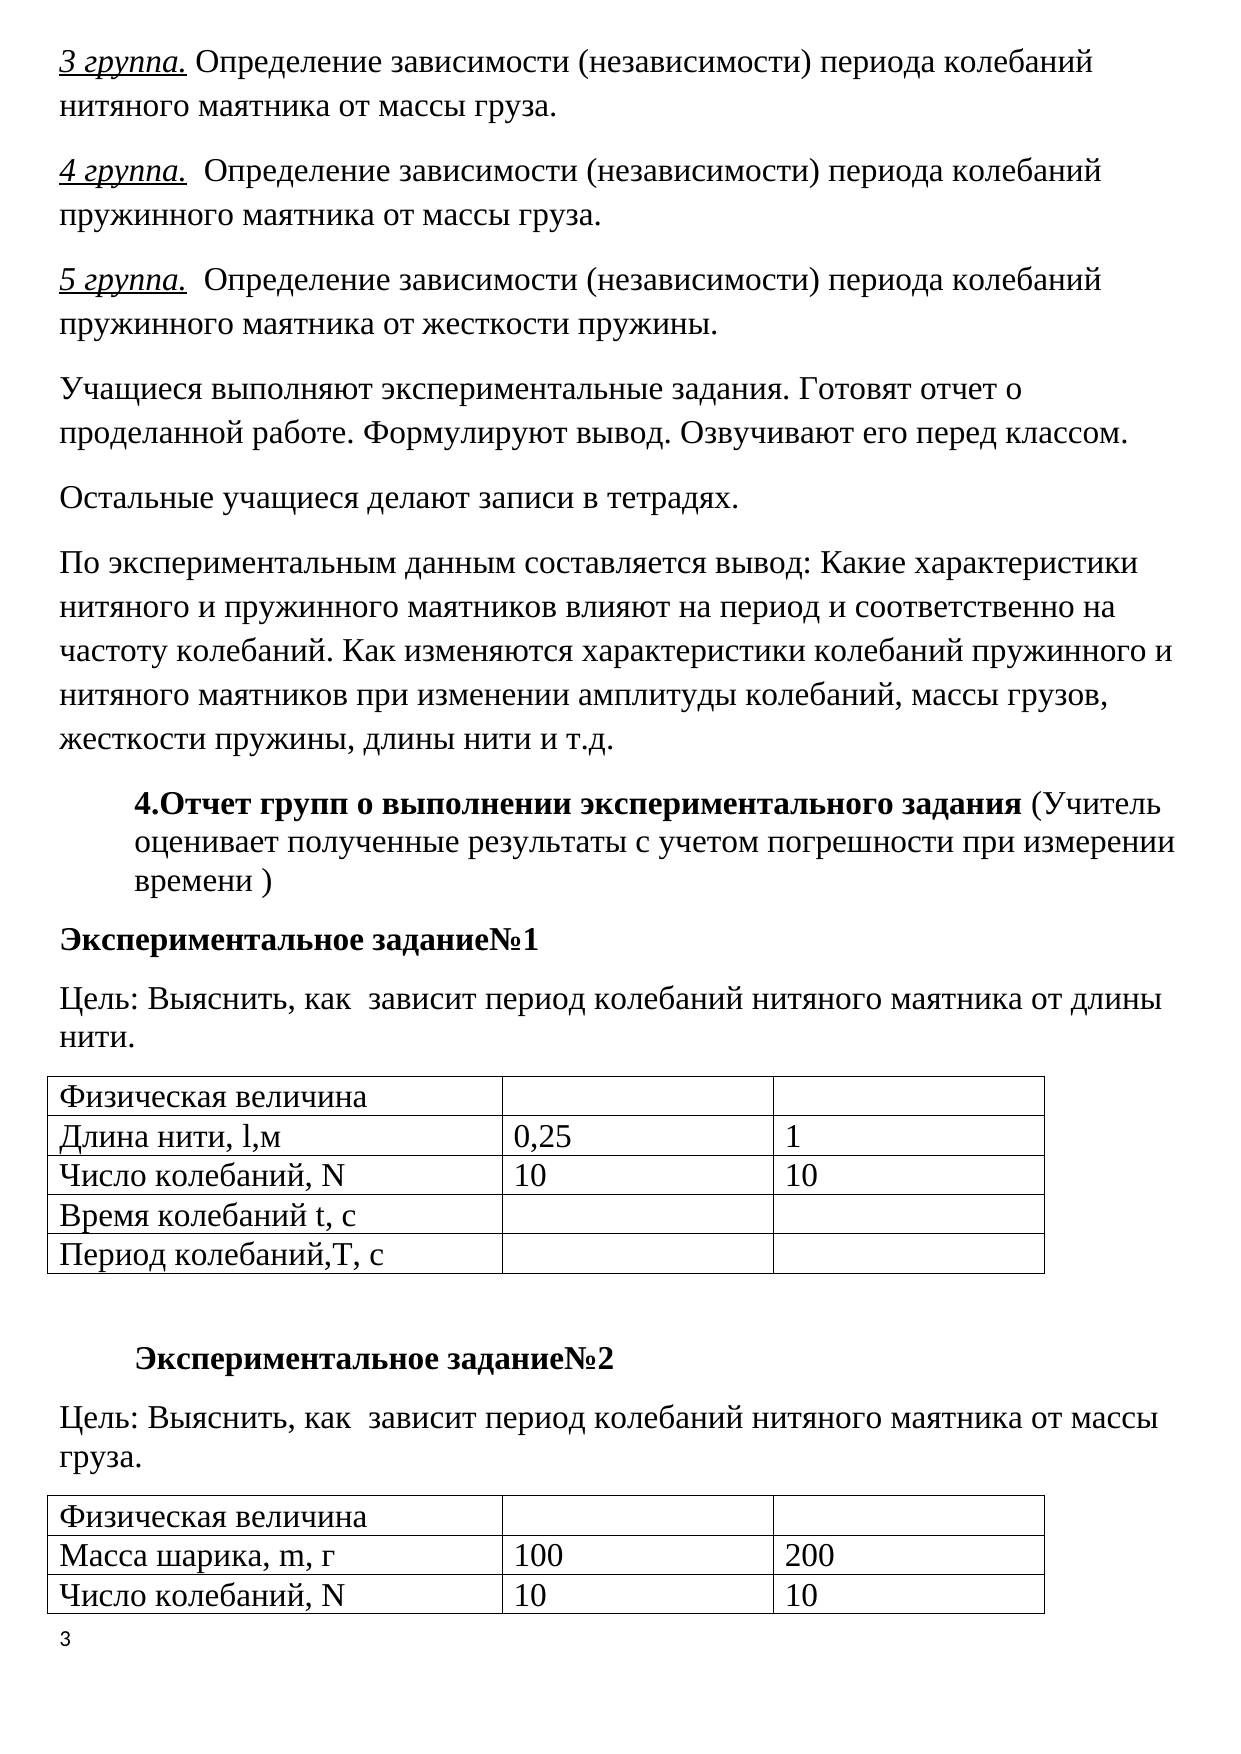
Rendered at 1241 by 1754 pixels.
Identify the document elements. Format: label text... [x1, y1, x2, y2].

table_header [774, 1077, 1044, 1115]
table_cell Период колебаний,Т, с [48, 1234, 502, 1273]
table_cell 1 [774, 1116, 1044, 1154]
text Цель: Выяснить, как зависит период колебаний нитяного маятника от длины нити. [59, 978, 1181, 1055]
list Экспериментальное задание№2 [134, 1338, 1181, 1377]
table_cell 200 [774, 1536, 1044, 1574]
table_header Физическая величина [48, 1496, 502, 1534]
table_cell [503, 1195, 773, 1233]
text Остальные учащиеся делают записи в тетрадях. [59, 477, 1181, 516]
table_cell 100 [503, 1536, 773, 1574]
table_cell 0,25 [503, 1116, 773, 1154]
text По экспериментальным данным составляется вывод: Какие характеристики нитяного и пружинного маятников влияют на период и соответственно на частоту колебаний. Как изменяются характеристики колебаний пружинного и нитяного маятников при изменении амплитуды колебаний, массы грузов, жесткости пружины, длины нити и т.д. [59, 542, 1181, 757]
table_cell Число колебаний, N [48, 1156, 502, 1194]
table_cell 10 [503, 1156, 773, 1194]
table_cell Число колебаний, N [48, 1575, 502, 1613]
table_cell 10 [774, 1575, 1044, 1613]
table_header [503, 1077, 773, 1115]
text Экспериментальное задание№1 [59, 919, 1181, 957]
text 5 группа. Определение зависимости (независимости) периода колебаний пружинного маятника от жесткости пружины. [59, 259, 1181, 342]
table_cell 10 [774, 1156, 1044, 1194]
table_cell Масса шарика, m, г [48, 1536, 502, 1574]
table_cell [774, 1195, 1044, 1233]
text 4 группа. Определение зависимости (независимости) периода колебаний пружинного маятника от массы груза. [59, 150, 1181, 233]
table_cell 10 [503, 1575, 773, 1613]
table_header [503, 1496, 773, 1534]
table_cell Длина нити, l,м [48, 1116, 502, 1154]
table_cell [774, 1234, 1044, 1273]
text Цель: Выяснить, как зависит период колебаний нитяного маятника от массы груза. [59, 1398, 1181, 1474]
table_cell [503, 1234, 773, 1273]
text 3 группа. Определение зависимости (независимости) периода колебаний нитяного маятника от массы груза. [59, 41, 1181, 124]
table_cell Время колебаний t, с [48, 1195, 502, 1233]
table_header [774, 1496, 1044, 1534]
text Учащиеся выполняют экспериментальные задания. Готовят отчет о проделанной работе. Формулируют вывод. Озвучивают его перед классом. [59, 368, 1181, 451]
table_header Физическая величина [48, 1077, 502, 1115]
list 4.Отчет групп о выполнении экспериментального задания (Учитель оценивает полученные результаты с учетом погрешности при измерении времени ) [134, 783, 1181, 898]
